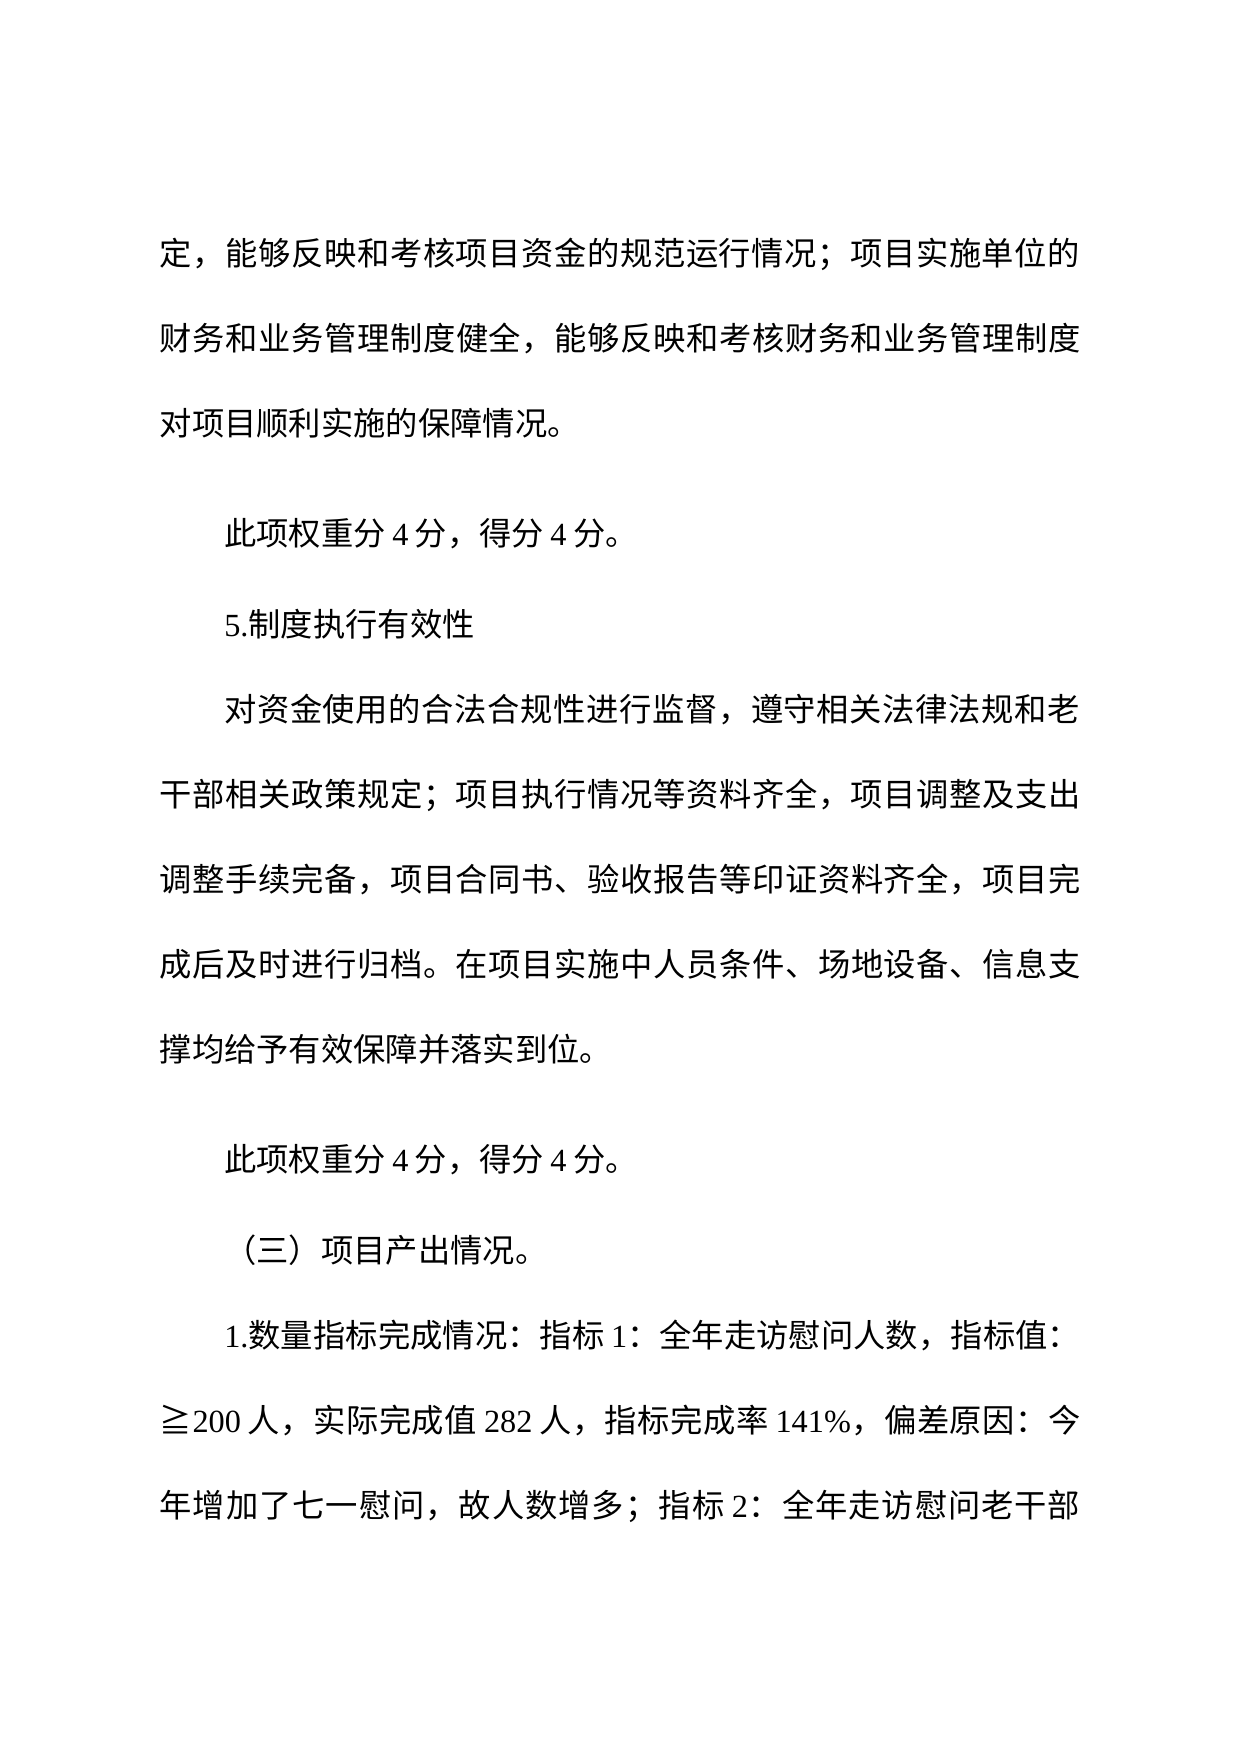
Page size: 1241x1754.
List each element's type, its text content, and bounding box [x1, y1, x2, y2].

title 此项权重分4分，得分4分。 [159, 489, 1081, 574]
text 5.制度执行有效性 [159, 580, 1081, 665]
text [159, 209, 1081, 464]
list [159, 1291, 1081, 1546]
text 对资金使用的合法合规性进行监督，遵守相关法律法规和老干部相关政策规定；项目执行情况等资料齐全，项目调整及支出调整手续完备，项目合同书、验收报告等印证资料齐全，项目完成后及时进行归档。在项目实施中人员条件、场地设备、信息支撑均给予有效保障并落实到位。 [159, 665, 1081, 1090]
title 此项权重分4分，得分4分。 [159, 1115, 1081, 1200]
text （三）项目产出情况。 [159, 1206, 1081, 1291]
